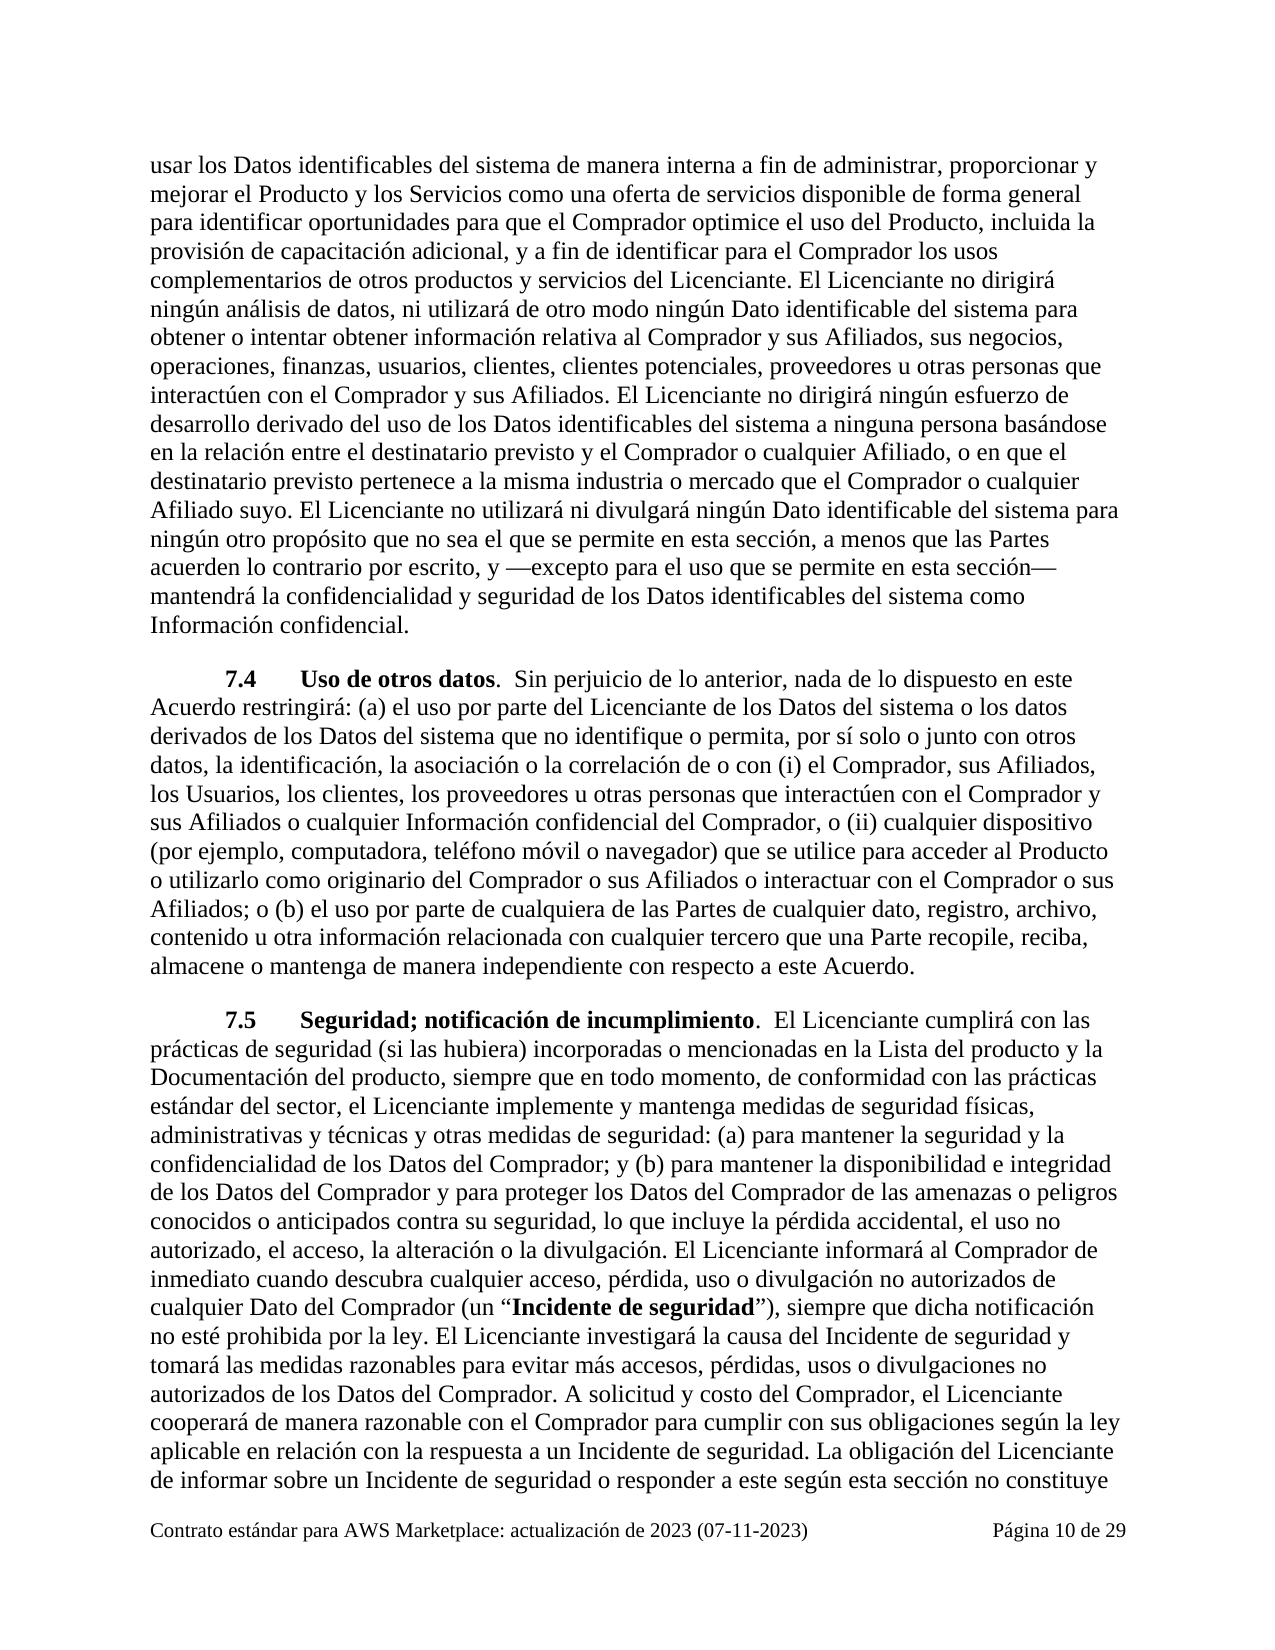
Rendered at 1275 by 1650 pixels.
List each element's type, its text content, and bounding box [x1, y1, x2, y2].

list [150, 1005, 1125, 1494]
list Uso de otros datos. Sin perjuicio de lo anterior, nada de lo dispuesto en este Acuerdo restringirá: (a) el uso por parte del Licenciante de los Datos del sistema o los datos derivados de los Datos del sistema que no identifique o permita, por sí solo o junto con otros datos, la identificación, la asociación o la correlación de o con (i) el Comprador, sus Afiliados, los Usuarios, los clientes, los proveedores u otras personas que interactúen con el Comprador y sus Afiliados o cualquier Información confidencial del Comprador, o (ii) cualquier dispositivo (por ejemplo, computadora, teléfono móvil o navegador) que se utilice para acceder al Producto o utilizarlo como originario del Comprador o sus Afiliados o interactuar con el Comprador o sus Afiliados; o (b) el uso por parte de cualquiera de las Partes de cualquier dato, registro, archivo, contenido u otra información relacionada con cualquier tercero que una Parte recopile, reciba, almacene o mantenga de manera independiente con respecto a este Acuerdo. [150, 664, 1125, 980]
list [150, 150, 1125, 639]
